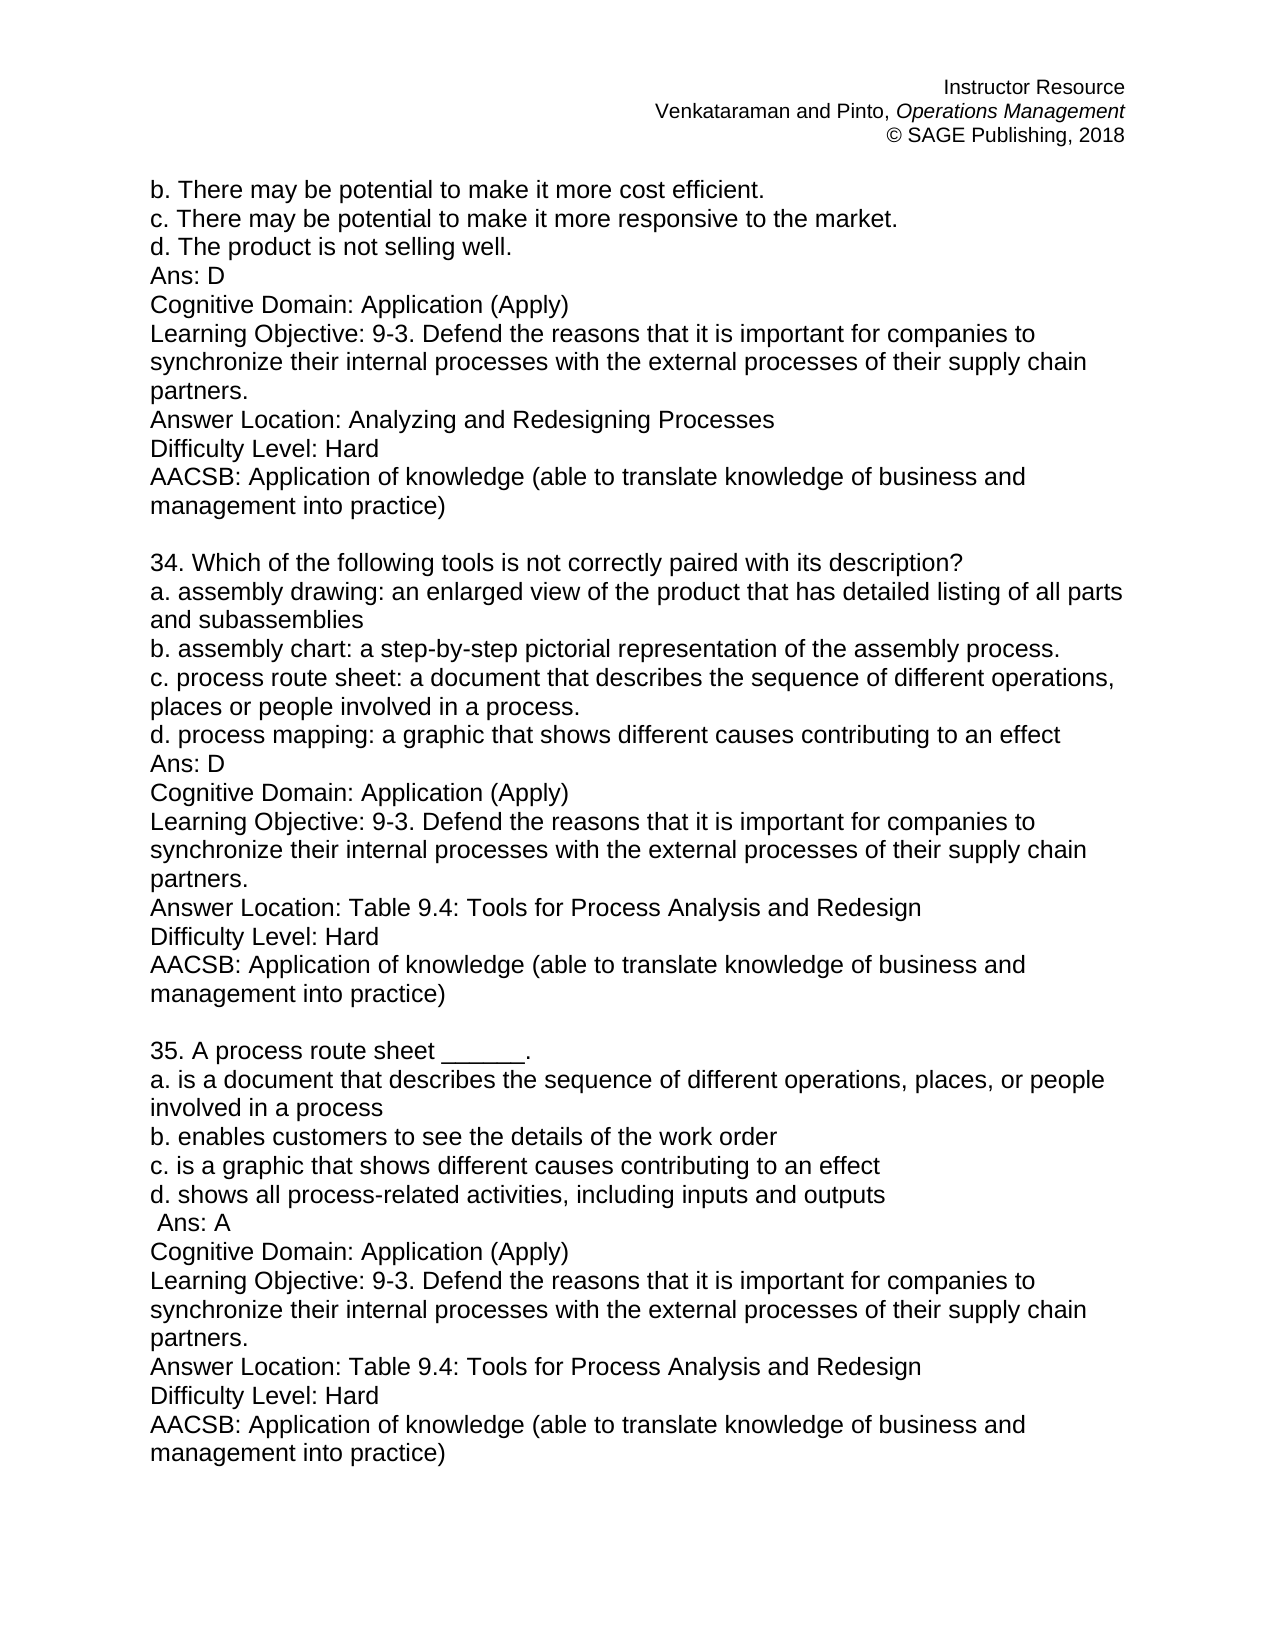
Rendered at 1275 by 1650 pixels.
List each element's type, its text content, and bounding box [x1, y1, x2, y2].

text AACSB: Application of knowledge (able to translate knowledge of business and management into practice) [150, 462, 1125, 520]
text b. There may be potential to make it more cost efficient. [150, 175, 1125, 204]
text a. assembly drawing: an enlarged view of the product that has detailed listing of all parts and subassemblies [150, 577, 1125, 634]
text Difficulty Level: Hard [150, 922, 1125, 950]
text Answer Location: Table 9.4: Tools for Process Analysis and Redesign [150, 893, 1125, 922]
text Difficulty Level: Hard [150, 1381, 1125, 1410]
text d. process mapping: a graphic that shows different causes contributing to an effect [150, 720, 1125, 749]
text Answer Location: Table 9.4: Tools for Process Analysis and Redesign [150, 1352, 1125, 1381]
text a. is a document that describes the sequence of different operations, places, or people involved in a process [150, 1065, 1125, 1122]
text b. assembly chart: a step-by-step pictorial representation of the assembly process. [150, 634, 1125, 663]
text Cognitive Domain: Application (Apply) [150, 1237, 1125, 1266]
text c. There may be potential to make it more responsive to the market. [150, 204, 1125, 232]
text AACSB: Application of knowledge (able to translate knowledge of business and management into practice) [150, 1410, 1125, 1467]
text Ans: D [150, 261, 1125, 290]
text Cognitive Domain: Application (Apply) [150, 778, 1125, 807]
text Cognitive Domain: Application (Apply) [150, 290, 1125, 319]
text d. The product is not selling well. [150, 232, 1125, 261]
text Difficulty Level: Hard [150, 434, 1125, 462]
text c. process route sheet: a document that describes the sequence of different operations, places or people involved in a process. [150, 663, 1125, 720]
text Ans: D [150, 749, 1125, 778]
text AACSB: Application of knowledge (able to translate knowledge of business and management into practice) [150, 950, 1125, 1008]
text 34. Which of the following tools is not correctly paired with its description? [150, 548, 1125, 577]
text b. enables customers to see the details of the work order [150, 1122, 1125, 1151]
text Answer Location: Analyzing and Redesigning Processes [150, 405, 1125, 434]
text 35. A process route sheet ______. [150, 1036, 1125, 1065]
text d. shows all process-related activities, including inputs and outputs [150, 1180, 1125, 1208]
text Ans: A [150, 1208, 1125, 1237]
text c. is a graphic that shows different causes contributing to an effect [150, 1151, 1125, 1180]
